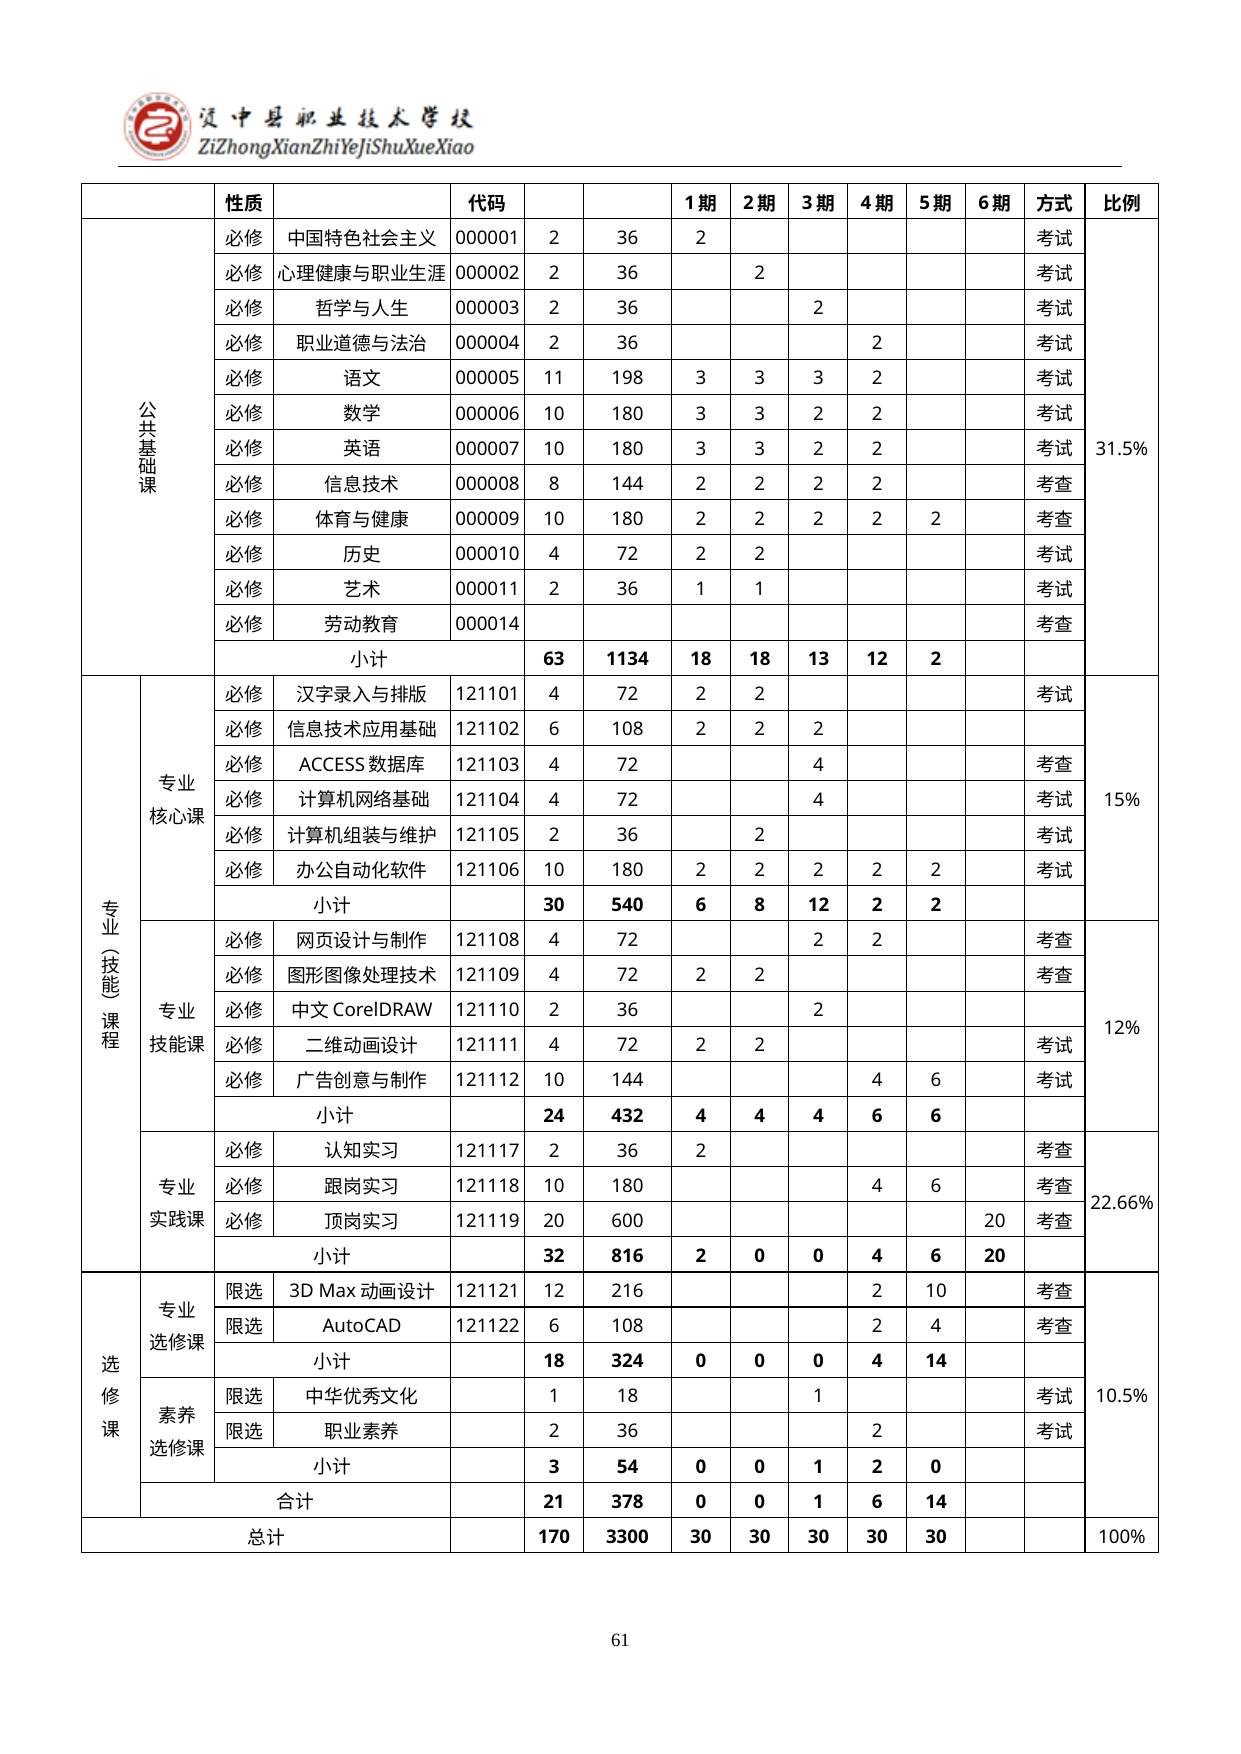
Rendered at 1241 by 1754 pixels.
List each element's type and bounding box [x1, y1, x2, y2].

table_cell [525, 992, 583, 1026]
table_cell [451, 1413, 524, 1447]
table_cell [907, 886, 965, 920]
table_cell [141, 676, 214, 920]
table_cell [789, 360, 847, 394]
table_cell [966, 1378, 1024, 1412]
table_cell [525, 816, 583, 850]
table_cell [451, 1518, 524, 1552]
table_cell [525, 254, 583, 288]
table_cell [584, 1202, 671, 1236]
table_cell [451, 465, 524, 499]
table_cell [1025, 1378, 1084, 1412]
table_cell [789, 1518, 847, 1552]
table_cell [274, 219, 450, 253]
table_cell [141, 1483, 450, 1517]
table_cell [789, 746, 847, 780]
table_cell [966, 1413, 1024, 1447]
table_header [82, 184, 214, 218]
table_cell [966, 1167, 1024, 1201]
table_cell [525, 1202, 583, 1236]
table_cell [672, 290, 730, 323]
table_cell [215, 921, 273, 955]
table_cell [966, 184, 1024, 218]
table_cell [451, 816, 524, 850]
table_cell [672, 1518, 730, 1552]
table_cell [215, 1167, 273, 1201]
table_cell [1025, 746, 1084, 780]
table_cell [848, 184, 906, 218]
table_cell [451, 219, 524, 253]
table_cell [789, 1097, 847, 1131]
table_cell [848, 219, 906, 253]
picture [118, 88, 481, 164]
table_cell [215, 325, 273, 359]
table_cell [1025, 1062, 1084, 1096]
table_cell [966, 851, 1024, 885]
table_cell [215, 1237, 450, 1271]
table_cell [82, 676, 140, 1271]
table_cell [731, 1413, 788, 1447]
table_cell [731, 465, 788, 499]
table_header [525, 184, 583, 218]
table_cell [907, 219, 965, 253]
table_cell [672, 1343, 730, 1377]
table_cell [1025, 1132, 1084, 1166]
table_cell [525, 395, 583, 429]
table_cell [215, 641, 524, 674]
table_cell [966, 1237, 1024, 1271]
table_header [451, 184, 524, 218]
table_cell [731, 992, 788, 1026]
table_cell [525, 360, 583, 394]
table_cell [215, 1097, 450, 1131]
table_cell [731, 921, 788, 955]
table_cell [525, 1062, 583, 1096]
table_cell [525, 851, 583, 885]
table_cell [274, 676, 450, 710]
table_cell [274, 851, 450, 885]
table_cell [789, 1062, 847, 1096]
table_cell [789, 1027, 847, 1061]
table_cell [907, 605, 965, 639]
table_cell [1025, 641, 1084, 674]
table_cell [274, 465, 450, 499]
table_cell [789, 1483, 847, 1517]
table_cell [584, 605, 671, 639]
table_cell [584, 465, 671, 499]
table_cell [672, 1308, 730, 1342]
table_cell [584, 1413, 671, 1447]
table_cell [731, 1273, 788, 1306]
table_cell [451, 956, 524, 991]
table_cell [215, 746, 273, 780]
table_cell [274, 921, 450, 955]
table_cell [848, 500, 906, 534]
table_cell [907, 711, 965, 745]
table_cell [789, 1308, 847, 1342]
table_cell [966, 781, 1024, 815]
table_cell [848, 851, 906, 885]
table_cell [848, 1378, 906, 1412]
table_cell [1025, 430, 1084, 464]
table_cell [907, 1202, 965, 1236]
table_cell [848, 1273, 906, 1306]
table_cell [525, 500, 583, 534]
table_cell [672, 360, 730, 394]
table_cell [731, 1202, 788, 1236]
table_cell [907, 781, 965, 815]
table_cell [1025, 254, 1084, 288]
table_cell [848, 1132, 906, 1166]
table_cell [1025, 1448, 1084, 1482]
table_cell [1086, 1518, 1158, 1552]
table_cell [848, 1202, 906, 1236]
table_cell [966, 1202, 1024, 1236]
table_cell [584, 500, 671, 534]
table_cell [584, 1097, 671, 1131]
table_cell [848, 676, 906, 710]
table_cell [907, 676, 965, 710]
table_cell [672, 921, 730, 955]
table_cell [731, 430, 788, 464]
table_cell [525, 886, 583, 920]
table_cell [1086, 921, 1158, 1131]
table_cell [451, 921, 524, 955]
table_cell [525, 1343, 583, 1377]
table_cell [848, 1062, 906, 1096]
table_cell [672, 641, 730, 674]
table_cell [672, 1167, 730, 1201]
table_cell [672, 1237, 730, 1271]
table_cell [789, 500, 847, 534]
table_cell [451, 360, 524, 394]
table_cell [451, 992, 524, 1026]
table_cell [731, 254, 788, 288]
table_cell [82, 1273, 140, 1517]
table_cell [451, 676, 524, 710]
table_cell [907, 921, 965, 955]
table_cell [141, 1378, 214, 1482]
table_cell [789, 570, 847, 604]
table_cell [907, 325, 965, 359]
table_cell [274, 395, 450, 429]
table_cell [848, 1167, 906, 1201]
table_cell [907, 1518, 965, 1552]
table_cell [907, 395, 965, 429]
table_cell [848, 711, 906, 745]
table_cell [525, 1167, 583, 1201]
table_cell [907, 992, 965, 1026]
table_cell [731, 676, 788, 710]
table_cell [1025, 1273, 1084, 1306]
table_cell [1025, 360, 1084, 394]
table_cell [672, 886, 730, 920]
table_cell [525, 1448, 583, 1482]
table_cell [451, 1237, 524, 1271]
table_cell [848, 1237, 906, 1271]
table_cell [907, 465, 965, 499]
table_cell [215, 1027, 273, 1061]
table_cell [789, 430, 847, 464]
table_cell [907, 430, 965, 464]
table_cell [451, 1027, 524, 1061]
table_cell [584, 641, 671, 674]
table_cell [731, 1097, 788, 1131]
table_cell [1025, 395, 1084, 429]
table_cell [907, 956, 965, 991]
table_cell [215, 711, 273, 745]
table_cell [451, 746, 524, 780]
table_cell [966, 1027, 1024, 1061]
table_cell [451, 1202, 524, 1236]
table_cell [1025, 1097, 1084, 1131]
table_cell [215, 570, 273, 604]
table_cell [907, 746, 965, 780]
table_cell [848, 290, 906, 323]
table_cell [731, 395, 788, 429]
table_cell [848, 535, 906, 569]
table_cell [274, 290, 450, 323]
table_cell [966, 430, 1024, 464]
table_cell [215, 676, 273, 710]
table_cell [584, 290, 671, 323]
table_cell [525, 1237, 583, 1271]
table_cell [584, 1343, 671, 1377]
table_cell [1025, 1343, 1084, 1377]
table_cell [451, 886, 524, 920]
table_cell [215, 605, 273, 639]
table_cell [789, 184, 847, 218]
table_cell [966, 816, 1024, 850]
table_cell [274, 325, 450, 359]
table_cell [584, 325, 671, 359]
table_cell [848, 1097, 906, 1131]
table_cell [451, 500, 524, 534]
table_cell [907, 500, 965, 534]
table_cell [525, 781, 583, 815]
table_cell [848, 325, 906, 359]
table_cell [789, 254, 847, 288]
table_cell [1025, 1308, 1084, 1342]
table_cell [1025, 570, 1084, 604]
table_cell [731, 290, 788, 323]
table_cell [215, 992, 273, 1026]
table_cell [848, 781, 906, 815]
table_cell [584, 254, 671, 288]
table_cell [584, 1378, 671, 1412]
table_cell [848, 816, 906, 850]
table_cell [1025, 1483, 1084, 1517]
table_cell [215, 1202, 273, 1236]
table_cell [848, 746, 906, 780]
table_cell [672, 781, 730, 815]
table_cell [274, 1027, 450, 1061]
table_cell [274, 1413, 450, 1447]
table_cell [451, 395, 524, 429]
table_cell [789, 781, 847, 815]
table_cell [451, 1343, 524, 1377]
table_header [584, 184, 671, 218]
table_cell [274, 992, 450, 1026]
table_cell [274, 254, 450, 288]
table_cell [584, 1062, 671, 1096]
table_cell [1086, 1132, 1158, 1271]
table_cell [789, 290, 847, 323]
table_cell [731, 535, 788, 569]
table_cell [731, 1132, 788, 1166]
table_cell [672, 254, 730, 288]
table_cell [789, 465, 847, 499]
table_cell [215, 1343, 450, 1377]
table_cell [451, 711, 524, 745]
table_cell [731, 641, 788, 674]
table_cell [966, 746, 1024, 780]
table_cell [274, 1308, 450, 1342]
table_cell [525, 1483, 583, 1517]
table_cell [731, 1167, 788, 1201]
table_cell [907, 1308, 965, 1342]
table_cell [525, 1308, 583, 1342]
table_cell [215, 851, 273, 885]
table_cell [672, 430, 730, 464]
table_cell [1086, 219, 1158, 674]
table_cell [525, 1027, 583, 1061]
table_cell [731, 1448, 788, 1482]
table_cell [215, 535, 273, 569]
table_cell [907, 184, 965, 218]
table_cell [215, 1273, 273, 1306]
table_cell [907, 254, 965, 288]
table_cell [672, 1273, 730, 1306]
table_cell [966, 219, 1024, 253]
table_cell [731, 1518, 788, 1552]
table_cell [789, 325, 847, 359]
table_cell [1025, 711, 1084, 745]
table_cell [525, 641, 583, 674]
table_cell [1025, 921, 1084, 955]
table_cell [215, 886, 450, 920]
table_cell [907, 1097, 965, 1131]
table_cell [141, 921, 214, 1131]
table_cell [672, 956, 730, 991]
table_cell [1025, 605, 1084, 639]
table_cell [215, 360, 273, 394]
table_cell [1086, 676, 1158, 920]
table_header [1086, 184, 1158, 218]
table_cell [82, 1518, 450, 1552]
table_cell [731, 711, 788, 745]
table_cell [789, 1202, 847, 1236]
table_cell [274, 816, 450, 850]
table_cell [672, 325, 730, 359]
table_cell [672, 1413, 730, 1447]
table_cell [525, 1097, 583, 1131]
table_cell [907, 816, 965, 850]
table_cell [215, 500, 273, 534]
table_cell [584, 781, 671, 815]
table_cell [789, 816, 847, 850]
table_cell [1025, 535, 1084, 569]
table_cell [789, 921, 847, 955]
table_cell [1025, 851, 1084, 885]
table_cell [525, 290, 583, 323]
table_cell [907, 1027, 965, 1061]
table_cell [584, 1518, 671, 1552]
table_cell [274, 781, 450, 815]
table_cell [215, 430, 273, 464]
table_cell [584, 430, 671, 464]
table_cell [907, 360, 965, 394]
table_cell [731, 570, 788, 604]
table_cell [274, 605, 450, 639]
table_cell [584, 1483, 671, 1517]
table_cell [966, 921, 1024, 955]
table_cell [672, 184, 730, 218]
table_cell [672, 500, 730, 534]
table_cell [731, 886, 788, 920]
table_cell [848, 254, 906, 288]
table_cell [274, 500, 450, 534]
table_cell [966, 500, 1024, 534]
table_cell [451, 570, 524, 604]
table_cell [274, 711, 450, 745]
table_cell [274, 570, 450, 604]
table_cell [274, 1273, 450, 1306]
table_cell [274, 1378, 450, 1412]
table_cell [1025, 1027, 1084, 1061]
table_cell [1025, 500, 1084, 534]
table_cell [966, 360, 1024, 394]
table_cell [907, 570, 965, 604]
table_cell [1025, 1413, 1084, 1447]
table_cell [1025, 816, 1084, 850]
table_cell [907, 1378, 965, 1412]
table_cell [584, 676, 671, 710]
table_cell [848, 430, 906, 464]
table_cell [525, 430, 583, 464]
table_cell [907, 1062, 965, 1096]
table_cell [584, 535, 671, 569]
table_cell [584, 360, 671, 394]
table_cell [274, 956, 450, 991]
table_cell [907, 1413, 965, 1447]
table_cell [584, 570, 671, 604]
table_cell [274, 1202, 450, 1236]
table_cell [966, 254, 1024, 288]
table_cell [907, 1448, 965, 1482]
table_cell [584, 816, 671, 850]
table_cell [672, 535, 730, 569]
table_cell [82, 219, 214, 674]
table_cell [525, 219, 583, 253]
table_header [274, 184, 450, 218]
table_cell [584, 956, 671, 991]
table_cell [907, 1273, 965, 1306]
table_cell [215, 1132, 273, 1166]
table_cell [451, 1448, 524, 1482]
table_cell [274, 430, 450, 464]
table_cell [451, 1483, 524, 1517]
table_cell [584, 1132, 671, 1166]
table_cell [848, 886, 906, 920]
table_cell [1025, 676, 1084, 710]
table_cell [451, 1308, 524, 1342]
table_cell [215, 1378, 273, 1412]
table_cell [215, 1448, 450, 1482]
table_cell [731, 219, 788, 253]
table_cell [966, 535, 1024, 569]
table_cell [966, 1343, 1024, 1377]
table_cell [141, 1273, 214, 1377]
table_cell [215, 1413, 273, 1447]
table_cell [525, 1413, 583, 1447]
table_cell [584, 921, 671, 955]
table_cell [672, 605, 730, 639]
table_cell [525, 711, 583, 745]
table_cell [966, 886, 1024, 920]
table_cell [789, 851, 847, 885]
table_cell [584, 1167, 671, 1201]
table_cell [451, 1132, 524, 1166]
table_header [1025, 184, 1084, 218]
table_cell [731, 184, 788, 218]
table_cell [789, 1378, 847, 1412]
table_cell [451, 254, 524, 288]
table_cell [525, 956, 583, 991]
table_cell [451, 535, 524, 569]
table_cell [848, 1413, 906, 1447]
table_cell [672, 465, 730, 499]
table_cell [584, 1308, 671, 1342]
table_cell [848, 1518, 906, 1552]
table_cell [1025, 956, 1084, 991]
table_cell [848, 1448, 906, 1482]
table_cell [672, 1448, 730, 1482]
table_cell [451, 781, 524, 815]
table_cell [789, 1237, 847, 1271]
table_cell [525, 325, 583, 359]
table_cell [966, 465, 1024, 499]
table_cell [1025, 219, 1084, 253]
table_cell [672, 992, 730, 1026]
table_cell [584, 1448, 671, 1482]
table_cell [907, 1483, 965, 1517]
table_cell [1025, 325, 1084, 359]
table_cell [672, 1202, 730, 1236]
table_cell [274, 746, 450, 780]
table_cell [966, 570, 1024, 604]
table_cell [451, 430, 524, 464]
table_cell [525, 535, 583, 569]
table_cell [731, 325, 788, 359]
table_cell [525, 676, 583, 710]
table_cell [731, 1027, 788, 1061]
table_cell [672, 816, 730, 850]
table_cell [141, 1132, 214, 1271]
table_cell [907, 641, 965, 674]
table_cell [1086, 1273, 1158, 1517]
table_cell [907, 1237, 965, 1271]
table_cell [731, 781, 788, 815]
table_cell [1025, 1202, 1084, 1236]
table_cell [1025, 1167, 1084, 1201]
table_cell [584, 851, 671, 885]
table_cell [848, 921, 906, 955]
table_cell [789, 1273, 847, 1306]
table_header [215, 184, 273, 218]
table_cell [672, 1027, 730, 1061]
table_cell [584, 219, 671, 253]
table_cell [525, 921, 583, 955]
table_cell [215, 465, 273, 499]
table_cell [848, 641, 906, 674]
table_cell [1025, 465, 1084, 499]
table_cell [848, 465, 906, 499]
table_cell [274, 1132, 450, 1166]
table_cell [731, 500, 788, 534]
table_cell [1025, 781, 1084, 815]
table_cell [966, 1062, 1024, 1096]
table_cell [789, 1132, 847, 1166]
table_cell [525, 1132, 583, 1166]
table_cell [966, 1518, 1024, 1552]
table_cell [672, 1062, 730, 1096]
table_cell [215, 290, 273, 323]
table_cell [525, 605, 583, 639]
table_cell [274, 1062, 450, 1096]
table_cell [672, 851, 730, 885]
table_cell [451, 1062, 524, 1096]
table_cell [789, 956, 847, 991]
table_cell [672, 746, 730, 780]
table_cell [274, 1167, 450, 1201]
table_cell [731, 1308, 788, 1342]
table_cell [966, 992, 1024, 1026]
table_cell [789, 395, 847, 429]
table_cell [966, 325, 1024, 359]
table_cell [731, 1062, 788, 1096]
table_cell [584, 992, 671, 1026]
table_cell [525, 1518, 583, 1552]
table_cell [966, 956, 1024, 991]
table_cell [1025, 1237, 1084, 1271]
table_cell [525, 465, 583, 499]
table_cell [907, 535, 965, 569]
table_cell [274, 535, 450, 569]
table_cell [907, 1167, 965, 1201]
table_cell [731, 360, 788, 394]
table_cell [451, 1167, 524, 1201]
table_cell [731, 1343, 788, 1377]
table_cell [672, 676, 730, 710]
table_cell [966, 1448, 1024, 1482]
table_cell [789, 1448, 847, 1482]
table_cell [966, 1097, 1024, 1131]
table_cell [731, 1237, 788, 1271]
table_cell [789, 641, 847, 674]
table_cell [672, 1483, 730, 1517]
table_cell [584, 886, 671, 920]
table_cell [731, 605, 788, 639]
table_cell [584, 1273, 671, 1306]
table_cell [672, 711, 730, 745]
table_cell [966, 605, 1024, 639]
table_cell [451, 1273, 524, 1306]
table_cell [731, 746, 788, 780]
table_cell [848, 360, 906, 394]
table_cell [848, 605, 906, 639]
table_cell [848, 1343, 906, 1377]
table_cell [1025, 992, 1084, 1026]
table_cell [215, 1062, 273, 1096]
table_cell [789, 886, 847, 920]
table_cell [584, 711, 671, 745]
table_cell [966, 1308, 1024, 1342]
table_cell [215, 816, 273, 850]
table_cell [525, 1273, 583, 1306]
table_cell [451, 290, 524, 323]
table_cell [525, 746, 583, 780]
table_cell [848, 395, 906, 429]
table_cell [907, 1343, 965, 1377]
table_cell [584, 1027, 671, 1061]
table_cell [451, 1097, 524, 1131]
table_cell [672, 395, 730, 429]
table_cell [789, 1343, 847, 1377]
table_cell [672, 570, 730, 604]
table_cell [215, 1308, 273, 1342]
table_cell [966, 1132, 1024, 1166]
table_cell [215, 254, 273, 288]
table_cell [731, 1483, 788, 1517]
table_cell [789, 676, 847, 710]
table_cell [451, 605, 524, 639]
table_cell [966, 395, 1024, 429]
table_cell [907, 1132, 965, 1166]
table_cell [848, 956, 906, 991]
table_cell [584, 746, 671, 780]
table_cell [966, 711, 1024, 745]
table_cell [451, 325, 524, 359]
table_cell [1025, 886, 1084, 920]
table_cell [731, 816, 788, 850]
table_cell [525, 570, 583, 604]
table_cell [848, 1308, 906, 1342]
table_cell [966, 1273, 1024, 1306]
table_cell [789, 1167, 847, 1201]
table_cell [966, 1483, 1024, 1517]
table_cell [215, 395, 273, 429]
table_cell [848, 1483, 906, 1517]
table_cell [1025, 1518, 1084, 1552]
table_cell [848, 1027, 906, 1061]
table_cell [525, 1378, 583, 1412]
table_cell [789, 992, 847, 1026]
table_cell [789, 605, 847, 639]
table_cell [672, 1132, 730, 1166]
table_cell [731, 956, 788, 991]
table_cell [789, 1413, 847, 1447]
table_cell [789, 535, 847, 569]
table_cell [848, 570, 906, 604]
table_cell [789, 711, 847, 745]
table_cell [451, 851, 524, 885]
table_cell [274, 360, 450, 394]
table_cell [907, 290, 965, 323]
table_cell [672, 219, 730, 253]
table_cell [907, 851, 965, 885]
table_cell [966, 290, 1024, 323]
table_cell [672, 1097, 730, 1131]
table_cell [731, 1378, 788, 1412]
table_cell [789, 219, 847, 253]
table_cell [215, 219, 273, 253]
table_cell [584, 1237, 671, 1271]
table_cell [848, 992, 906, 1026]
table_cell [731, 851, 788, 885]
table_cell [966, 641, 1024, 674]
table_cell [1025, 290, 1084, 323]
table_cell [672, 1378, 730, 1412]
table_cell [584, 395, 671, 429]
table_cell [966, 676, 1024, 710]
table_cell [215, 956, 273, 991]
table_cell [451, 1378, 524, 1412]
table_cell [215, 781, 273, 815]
